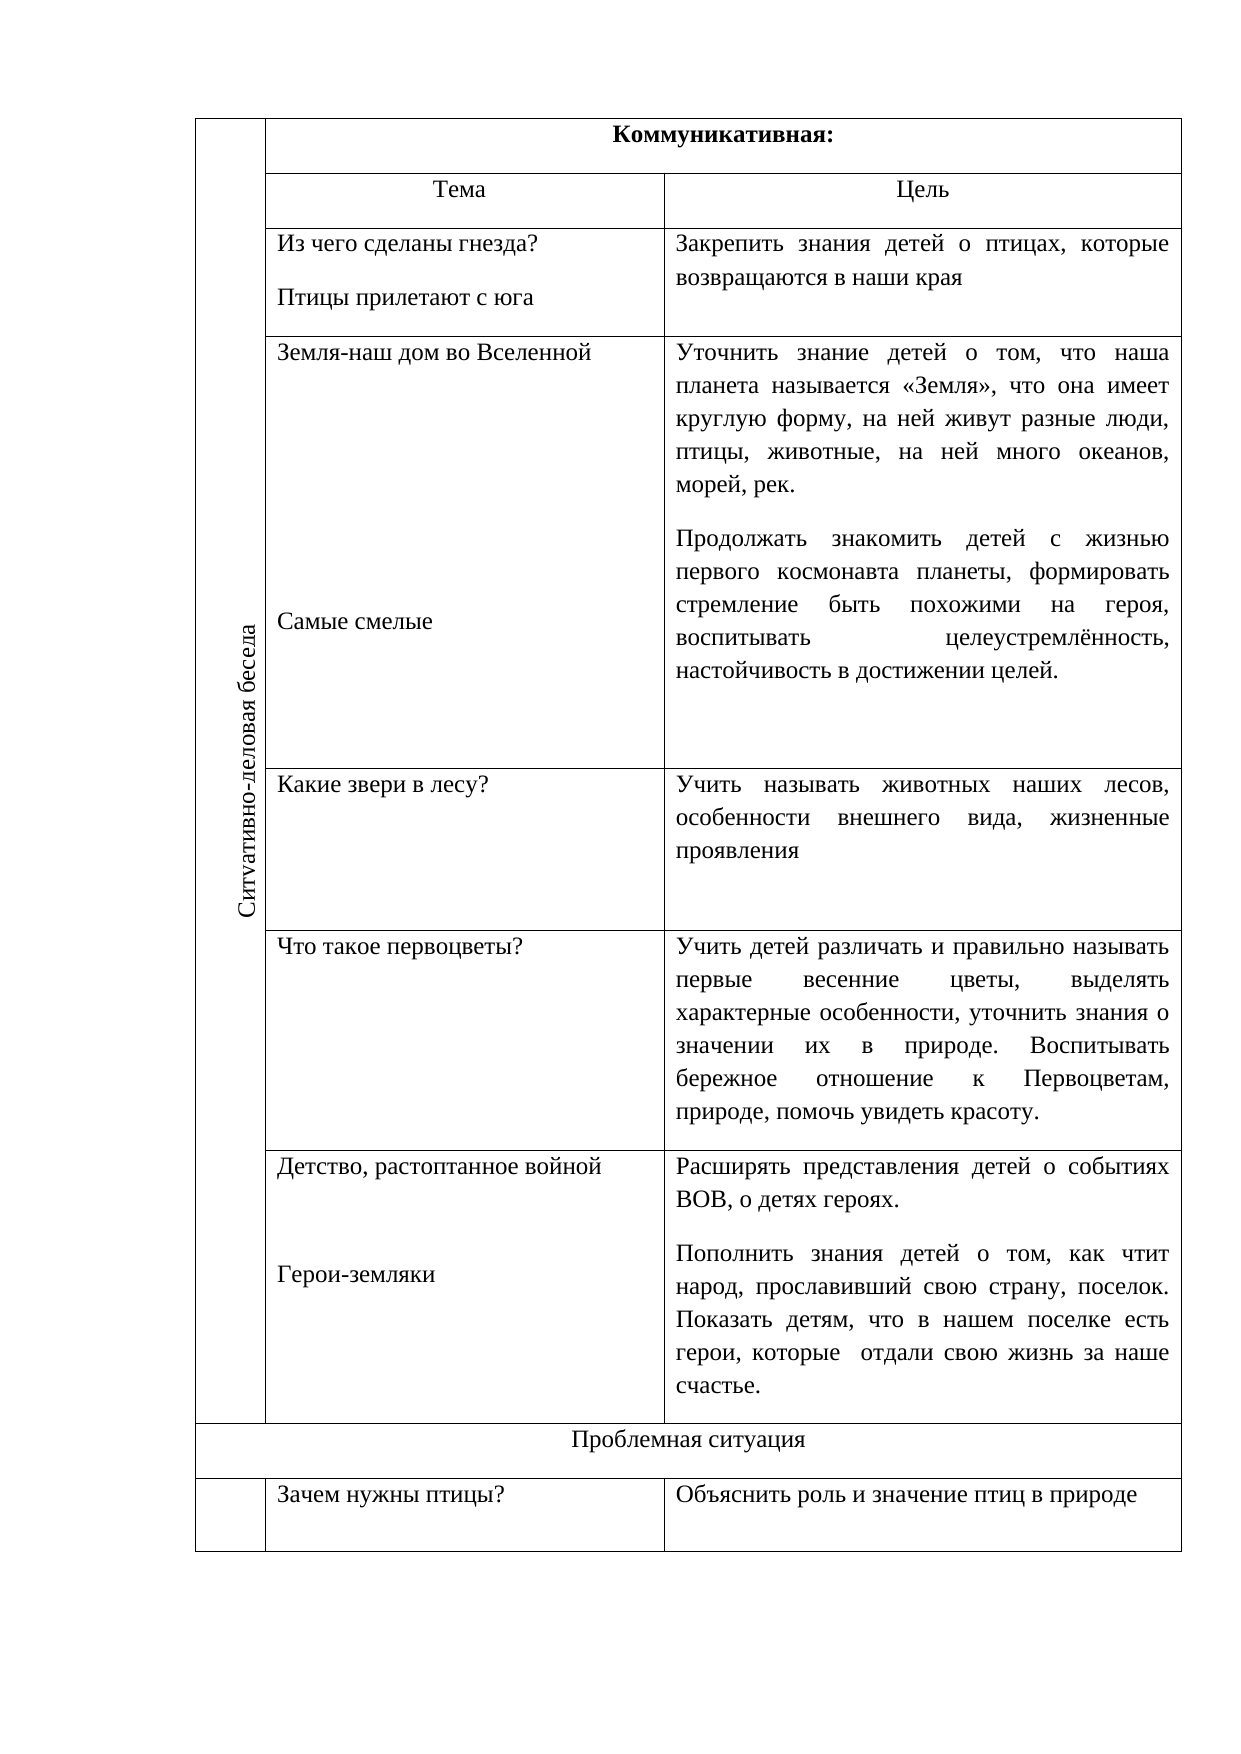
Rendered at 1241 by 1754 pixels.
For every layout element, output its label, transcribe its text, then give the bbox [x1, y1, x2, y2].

table_cell Учить детей различать и правильно называть первые весенние цветы, выделять характерные особенности, уточнить знания о значении их в природе. Воспитывать бережное отношение к Первоцветам, природе, помочь увидеть красоту. [665, 931, 1181, 1150]
table_cell Из чего сделаны гнезда? Птицы прилетают с юга [266, 229, 664, 336]
table_cell Зачем нужны птицы? [266, 1479, 664, 1551]
table_cell [196, 1479, 265, 1551]
table_cell Уточнить знание детей о том, что наша планета называется «Земля», что она имеет круглую форму, на ней живут разные люди, птицы, животные, на ней много океанов, морей, рек. Продолжать знакомить детей с жизнью первого космонавта планеты, формировать стремление быть похожими на героя, воспитывать целеустремлённость, настойчивость в достижении целей. [665, 337, 1181, 768]
table_cell Ситуативно-деловая беседа [196, 119, 265, 1423]
table_cell Что такое первоцветы? [266, 931, 664, 1150]
table_cell Детство, растоптанное войной Герои-земляки [266, 1151, 664, 1423]
table_cell Учить называть животных наших лесов, особенности внешнего вида, жизненные проявления [665, 769, 1181, 930]
table_cell Земля-наш дом во Вселенной Самые смелые [266, 337, 664, 768]
table_cell Объяснить роль и значение птиц в природе [665, 1479, 1181, 1551]
table_cell Какие звери в лесу? [266, 769, 664, 930]
table_cell Тема [266, 174, 664, 227]
table_cell Коммуникативная: [266, 119, 1181, 173]
table_cell Закрепить знания детей о птицах, которые возвращаются в наши края [665, 229, 1181, 336]
table_cell Расширять представления детей о событиях ВОВ, о детях героях. Пополнить знания детей о том, как чтит народ, прославивший свою страну, поселок. Показать детям, что в нашем поселке есть герои, которые отдали свою жизнь за наше счастье. [665, 1151, 1181, 1423]
table_cell Проблемная ситуация [196, 1424, 1181, 1478]
table_cell Цель [665, 174, 1181, 227]
